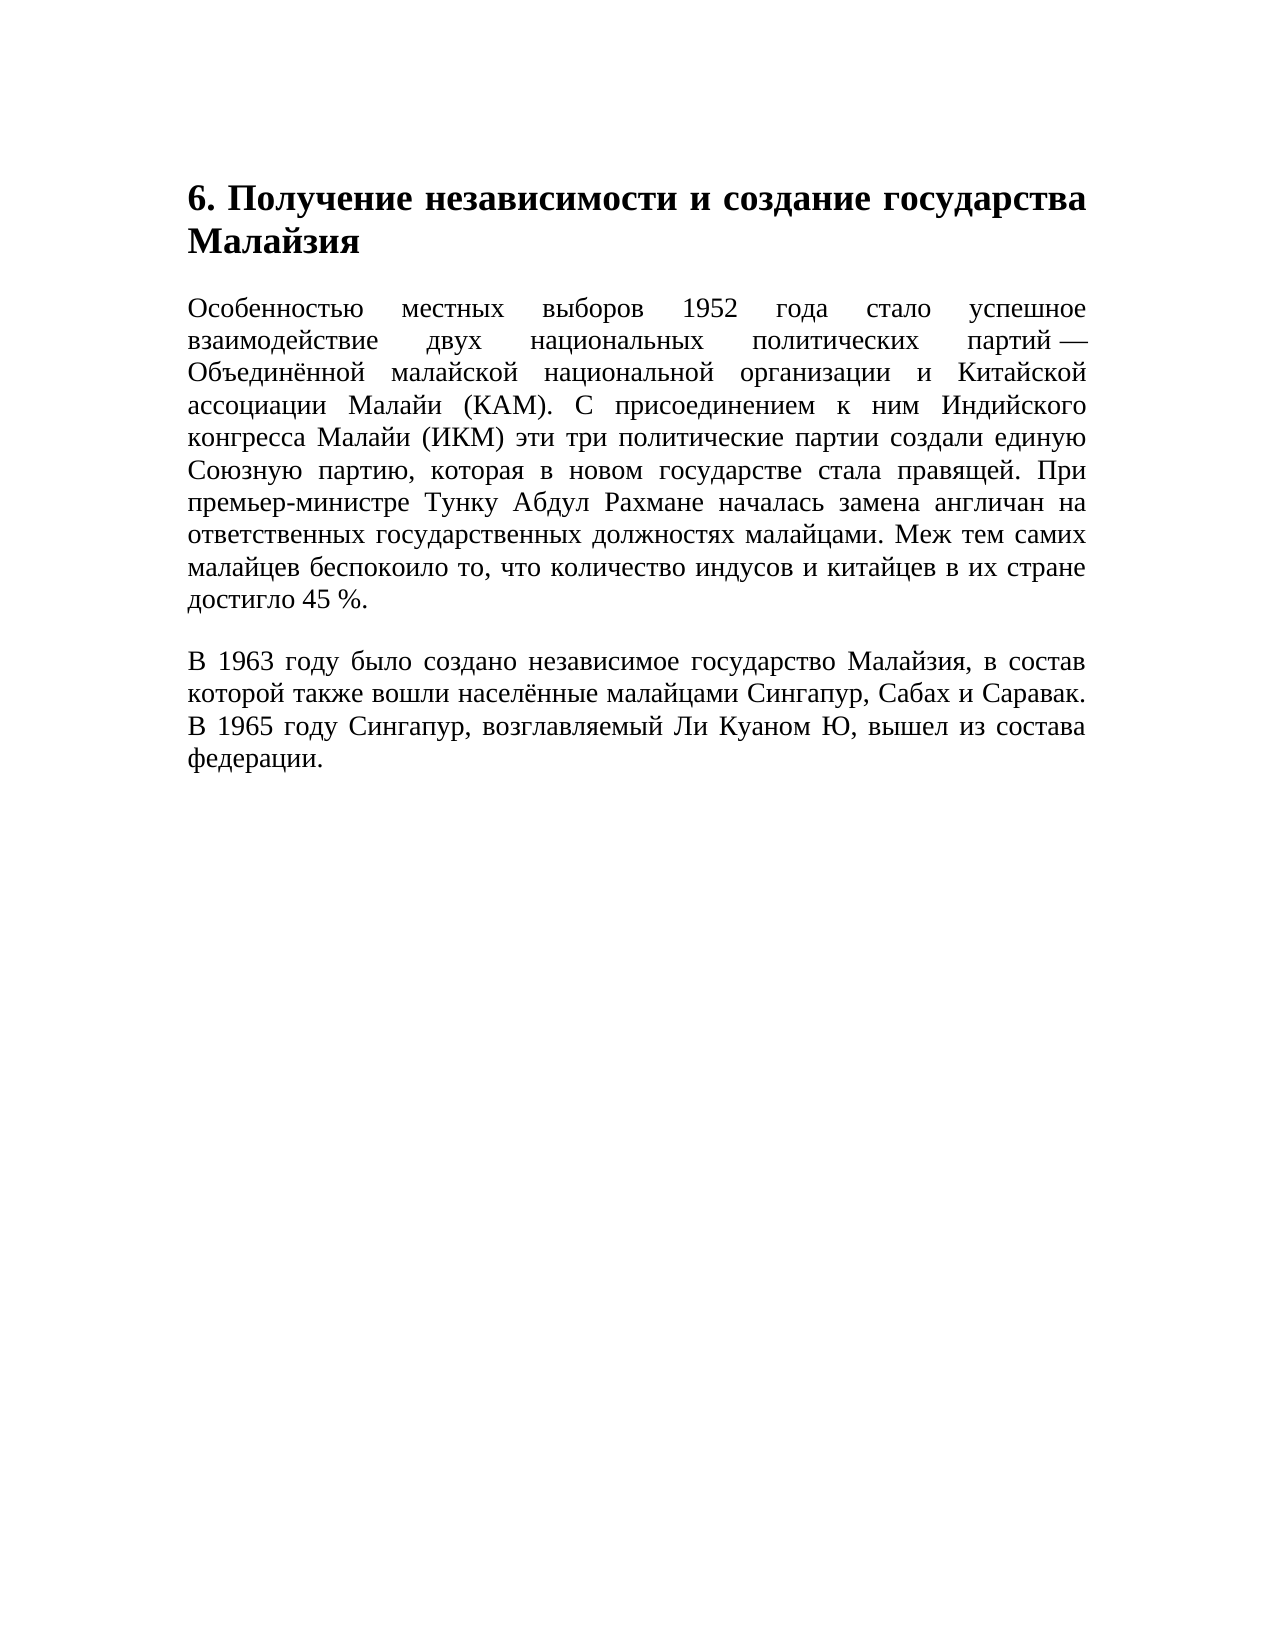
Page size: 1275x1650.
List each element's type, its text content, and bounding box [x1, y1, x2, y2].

list 6. Получение независимости и создание государства Малайзия [187, 175, 1087, 261]
text Особенностью местных выборов 1952 года стало успешное взаимодействие двух национальных политических партий — Объединённой малайской национальной организации и Китайской ассоциации Малайи (КАМ). С присоединением к ним Индийского конгресса Малайи (ИКМ) эти три политические партии создали единую Союзную партию, которая в новом государстве стала правящей. При премьер-министре Тунку Абдул Рахмане началась замена англичан на ответственных государственных должностях малайцами. Меж тем самих малайцев беспокоило то, что количество индусов и китайцев в их стране достигло 45 %. [187, 291, 1087, 615]
text В 1963 году было создано независимое государство Малайзия, в состав которой также вошли населённые малайцами Сингапур, Сабах и Саравак. В 1965 году Сингапур, возглавляемый Ли Куаном Ю, вышел из состава федерации. [187, 644, 1087, 774]
